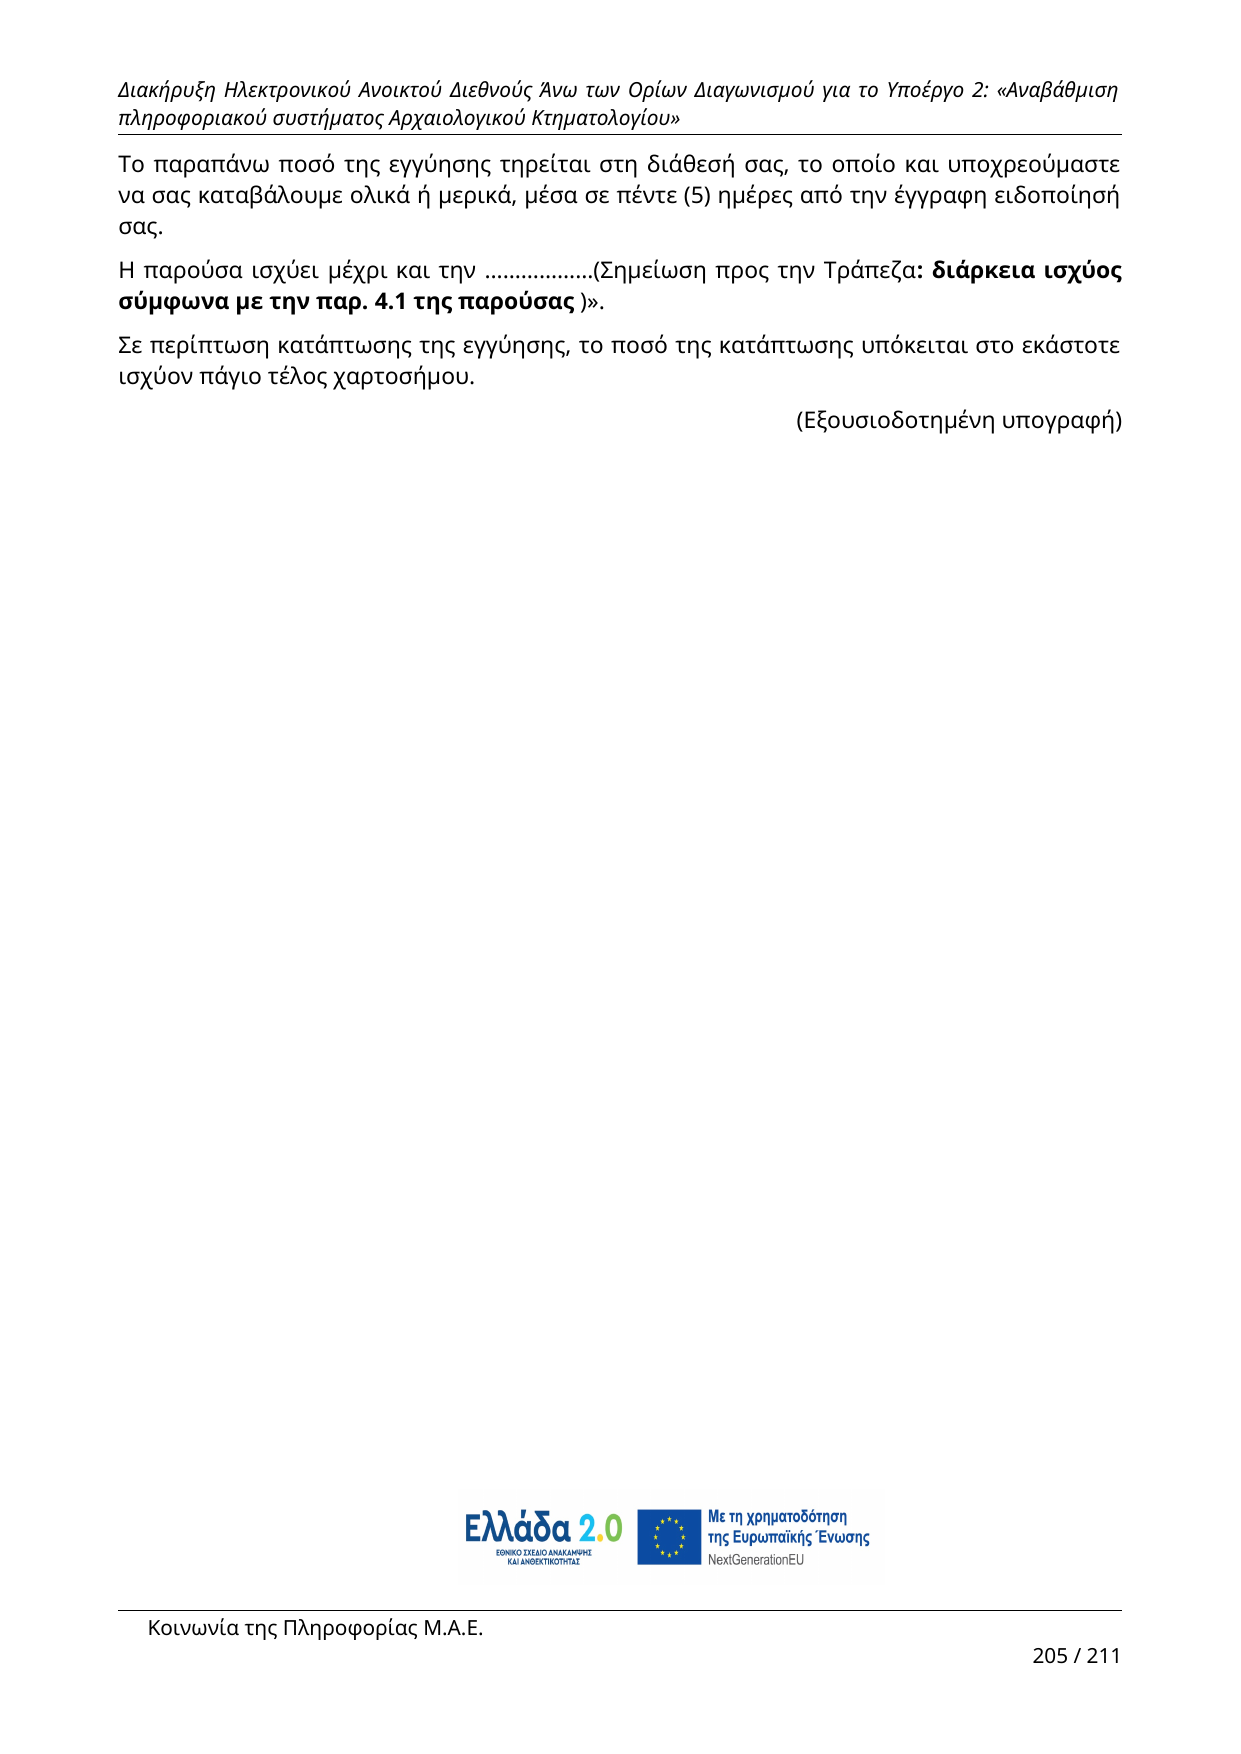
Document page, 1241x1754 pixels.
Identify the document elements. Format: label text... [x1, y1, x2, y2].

picture [457, 1489, 885, 1585]
text Το παραπάνω ποσό της εγγύησης τηρείται στη διάθεσή σας, το οποίο και υποχρεούμαστε να σας καταβάλουμε ολικά ή μερικά, μέσα σε πέντε (5) ημέρες από την έγγραφη ειδοποίησή σας. [118, 147, 1122, 241]
text Σε περίπτωση κατάπτωσης της εγγύησης, το ποσό της κατάπτωσης υπόκειται στο εκάστοτε ισχύον πάγιο τέλος χαρτοσήμου. [118, 329, 1122, 391]
text Η παρούσα ισχύει μέχρι και την ………………(Σημείωση προς την Τράπεζα: διάρκεια ισχύος σύμφωνα με την παρ. 4.1 της παρούσας )». [118, 254, 1122, 316]
text (Εξουσιοδοτημένη υπογραφή) [118, 404, 1122, 435]
